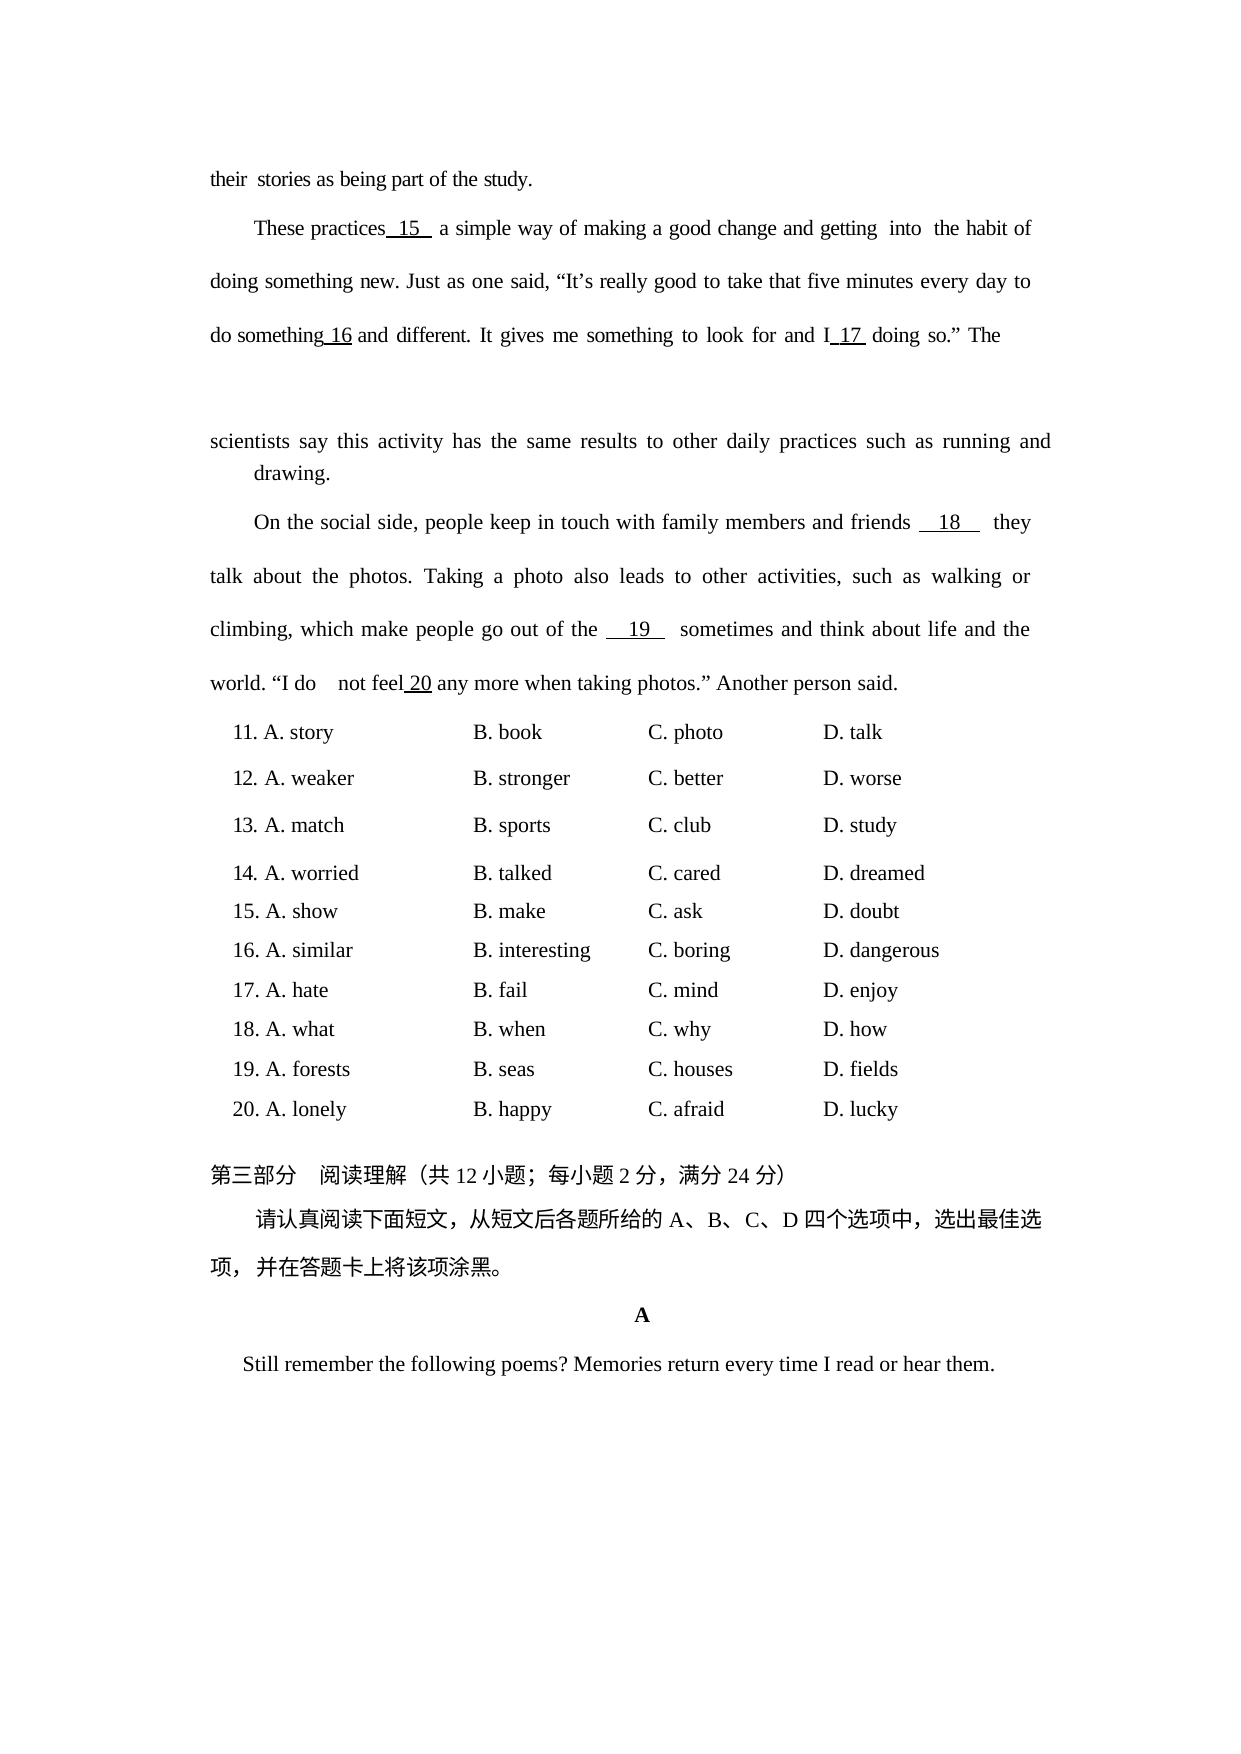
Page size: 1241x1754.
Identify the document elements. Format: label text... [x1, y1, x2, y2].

table_cell 16. A. similar [227, 928, 416, 967]
table_cell C. why [620, 1007, 778, 1046]
table_cell C. boring [620, 928, 778, 967]
table_cell D. how [778, 1007, 945, 1046]
table_cell B. happy [416, 1086, 619, 1124]
table_cell D. doubt [778, 888, 945, 928]
table_cell B. seas [416, 1046, 619, 1086]
table_cell B. fail [416, 968, 619, 1007]
text 请认真阅读下面短文，从短文后各题所给的 A、B、C、D 四个选项中，选出最佳选项， 并在答题卡上将该项涂黑。 [210, 1202, 1042, 1282]
text 第三部分 阅读理解（共 12 小题；每小题 2 分，满分 24 分） [210, 1158, 1053, 1190]
table_cell 18. A. what [227, 1007, 416, 1046]
table_cell D. fields [778, 1046, 945, 1086]
table_cell D. dangerous [778, 928, 945, 967]
text scientists say this activity has the same results to other daily practices such as running and drawing. [210, 424, 1053, 489]
table_cell 19. A. forests [227, 1046, 416, 1086]
table_cell 20. A. lonely [227, 1086, 416, 1124]
table_cell C. afraid [620, 1086, 778, 1124]
table_cell B. make [416, 888, 619, 928]
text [210, 162, 1032, 194]
table_cell 17. A. hate [227, 968, 416, 1007]
table_header B. book B. stronger B. sports B. talked [416, 715, 619, 888]
table_header D. talk D. worse D. study D. dreamed [778, 715, 945, 888]
text On the social side, people keep in touch with family members and friends 18 they talk about the photos. Taking a photo also leads to other activities, such as walking or climbing, which make people go out of the 19 sometimes and think about life and the world. “I do not feel 20 any more when taking photos.” Another person said. [210, 506, 1031, 699]
table_cell B. when [416, 1007, 619, 1046]
table_cell D. enjoy [778, 968, 945, 1007]
subtitle A [231, 1298, 1053, 1331]
table_cell D. lucky [778, 1086, 945, 1124]
table_cell C. mind [620, 968, 778, 1007]
table_cell 15. A. show [227, 888, 416, 928]
text These practices 15 a simple way of making a good change and getting into the habit of doing something new. Just as one said, “It’s really good to take that five minutes every day to do something 16 and different. It gives me something to look for and I 17 doing so.” The [210, 211, 1031, 350]
table_cell C. ask [620, 888, 778, 928]
table_header C. photo C. better C. club C. cared [620, 715, 778, 888]
text Still remember the following poems? Memories return every time I read or hear them. [242, 1347, 1053, 1380]
table_cell C. houses [620, 1046, 778, 1086]
table_header A. story A. weaker A. match A. worried [227, 715, 416, 888]
table_cell B. interesting [416, 928, 619, 967]
